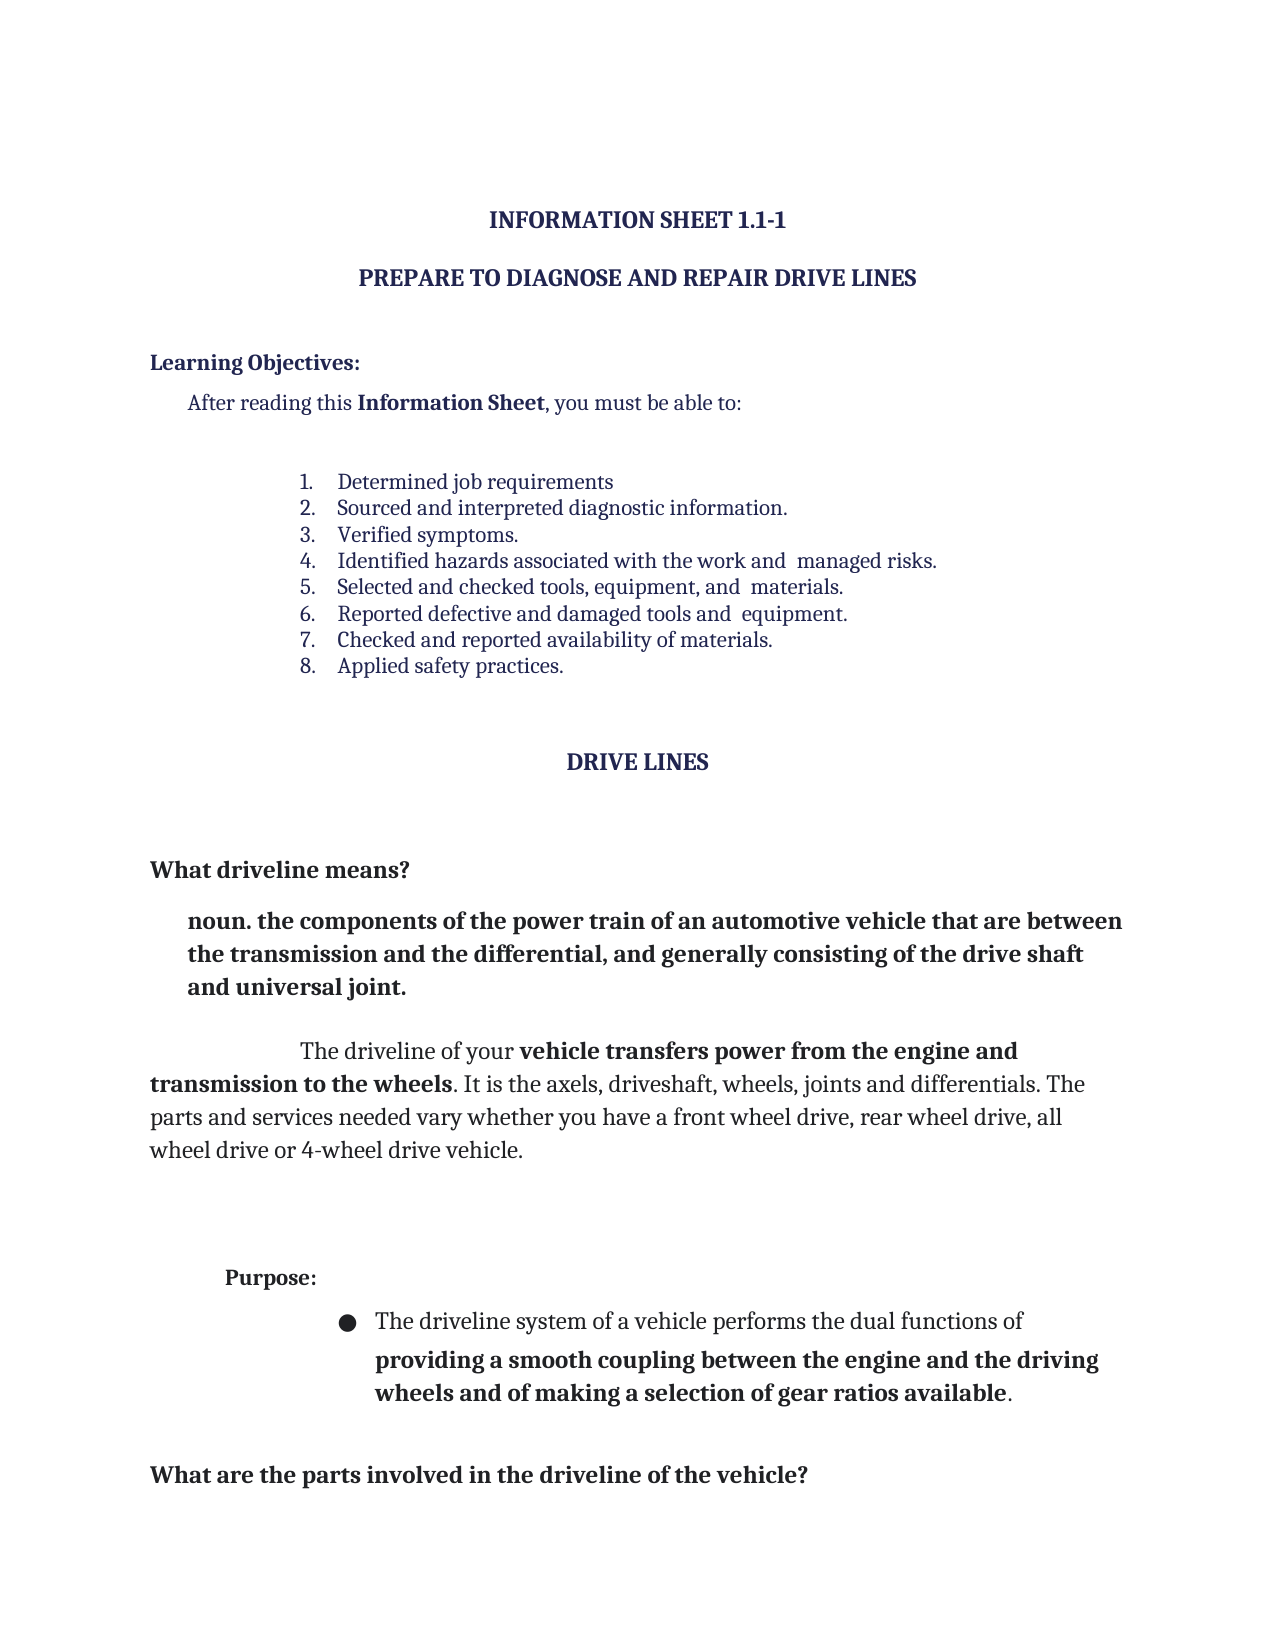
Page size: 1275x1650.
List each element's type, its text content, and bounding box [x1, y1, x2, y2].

text INFORMATION SHEET 1.1-1 [150, 206, 1125, 235]
list Applied safety practices. [300, 653, 1058, 679]
list Verified symptoms. [300, 521, 1058, 548]
list Checked and reported availability of materials. [300, 627, 1058, 653]
list Sourced and interpreted diagnostic information. [300, 495, 1058, 521]
text Purpose: [150, 1265, 1125, 1291]
list Selected and checked tools, equipment, and materials. [300, 574, 1058, 600]
text The driveline of your vehicle transfers power from the engine and transmission to the wheels. It is the axels, driveshaft, wheels, joints and differentials. The parts and services needed vary whether you have a front wheel drive, rear wheel drive, all wheel drive or 4-wheel drive vehicle. [150, 1037, 1125, 1164]
list Determined job requirements [300, 469, 1058, 495]
text noun. the components of the power train of an automotive vehicle that are between the transmission and the differential, and generally consisting of the drive shaft and universal joint. [187, 907, 1125, 1002]
list Reported defective and damaged tools and equipment. [300, 600, 1058, 627]
list Identified hazards associated with the work and managed risks. [300, 548, 1058, 574]
text What are the parts involved in the driveline of the vehicle? [150, 1461, 1125, 1490]
list The driveline system of a vehicle performs the dual functions of providing a smooth coupling between the engine and the driving wheels and of making a selection of gear ratios available. [337, 1295, 1125, 1408]
text PREPARE TO DIAGNOSE AND REPAIR DRIVE LINES [150, 264, 1125, 293]
text What driveline means? [150, 856, 1125, 884]
text After reading this Information Sheet, you must be able to: [187, 390, 1125, 416]
text Learning Objectives: [150, 350, 1125, 377]
text DRIVE LINES [150, 748, 1125, 776]
